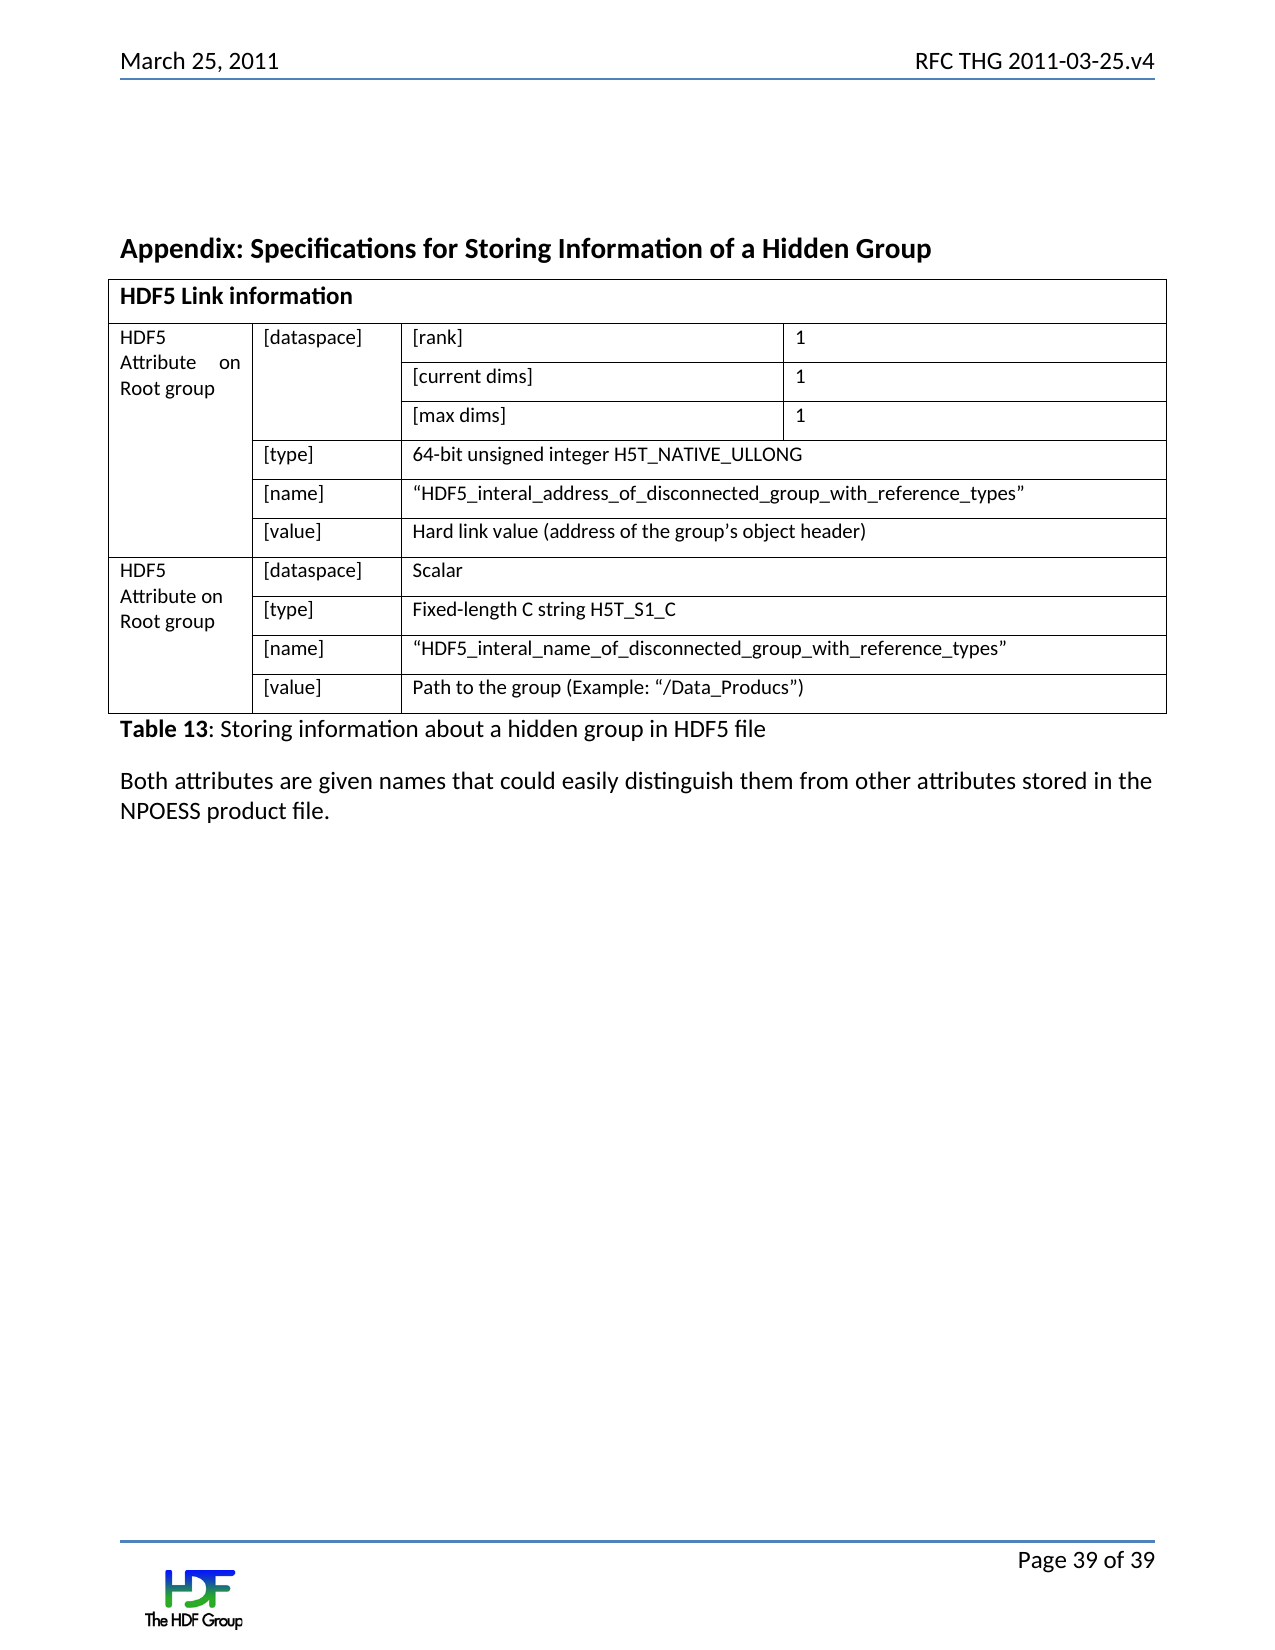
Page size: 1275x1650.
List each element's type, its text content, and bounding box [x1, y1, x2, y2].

table_cell Path to the group (Example: “/Data_Producs”) [402, 675, 1166, 712]
table_cell Fixed-length C string H5T_S1_C [402, 597, 1166, 634]
table_cell HDF5 Attribute on Root group [109, 558, 252, 712]
table_cell “HDF5_interal_address_of_disconnected_group_with_reference_types” [402, 480, 1166, 518]
text Both attributes are given names that could easily distinguish them from other attributes stored in the NPOESS product file. [120, 765, 1155, 826]
table_cell 1 [784, 324, 1166, 362]
table_cell [value] [253, 675, 401, 712]
table_cell [dataspace] [253, 324, 401, 440]
table_cell [type] [253, 597, 401, 634]
table_cell 1 [784, 402, 1166, 440]
table_cell [current dims] [402, 363, 783, 401]
table_cell [name] [253, 480, 401, 518]
table_cell 1 [784, 363, 1166, 401]
table_cell [dataspace] [253, 558, 401, 596]
table_cell [name] [253, 636, 401, 673]
table_cell [max dims] [402, 402, 783, 440]
text Table 13: Storing information about a hidden group in HDF5 file [120, 714, 1155, 744]
table_cell HDF5 Attribute on Root group [109, 324, 252, 557]
table_cell [type] [253, 441, 401, 479]
table_header HDF5 Link information [109, 280, 1166, 323]
table_cell Scalar [402, 558, 1166, 596]
table_cell “HDF5_interal_name_of_disconnected_group_with_reference_types” [402, 636, 1166, 673]
picture [145, 1570, 243, 1630]
table_cell Hard link value (address of the group’s object header) [402, 519, 1166, 557]
table_cell [rank] [402, 324, 783, 362]
table_cell [value] [253, 519, 401, 557]
subtitle Appendix: Specifications for Storing Information of a Hidden Group [120, 231, 1155, 266]
table_cell 64-bit unsigned integer H5T_NATIVE_ULLONG [402, 441, 1166, 479]
